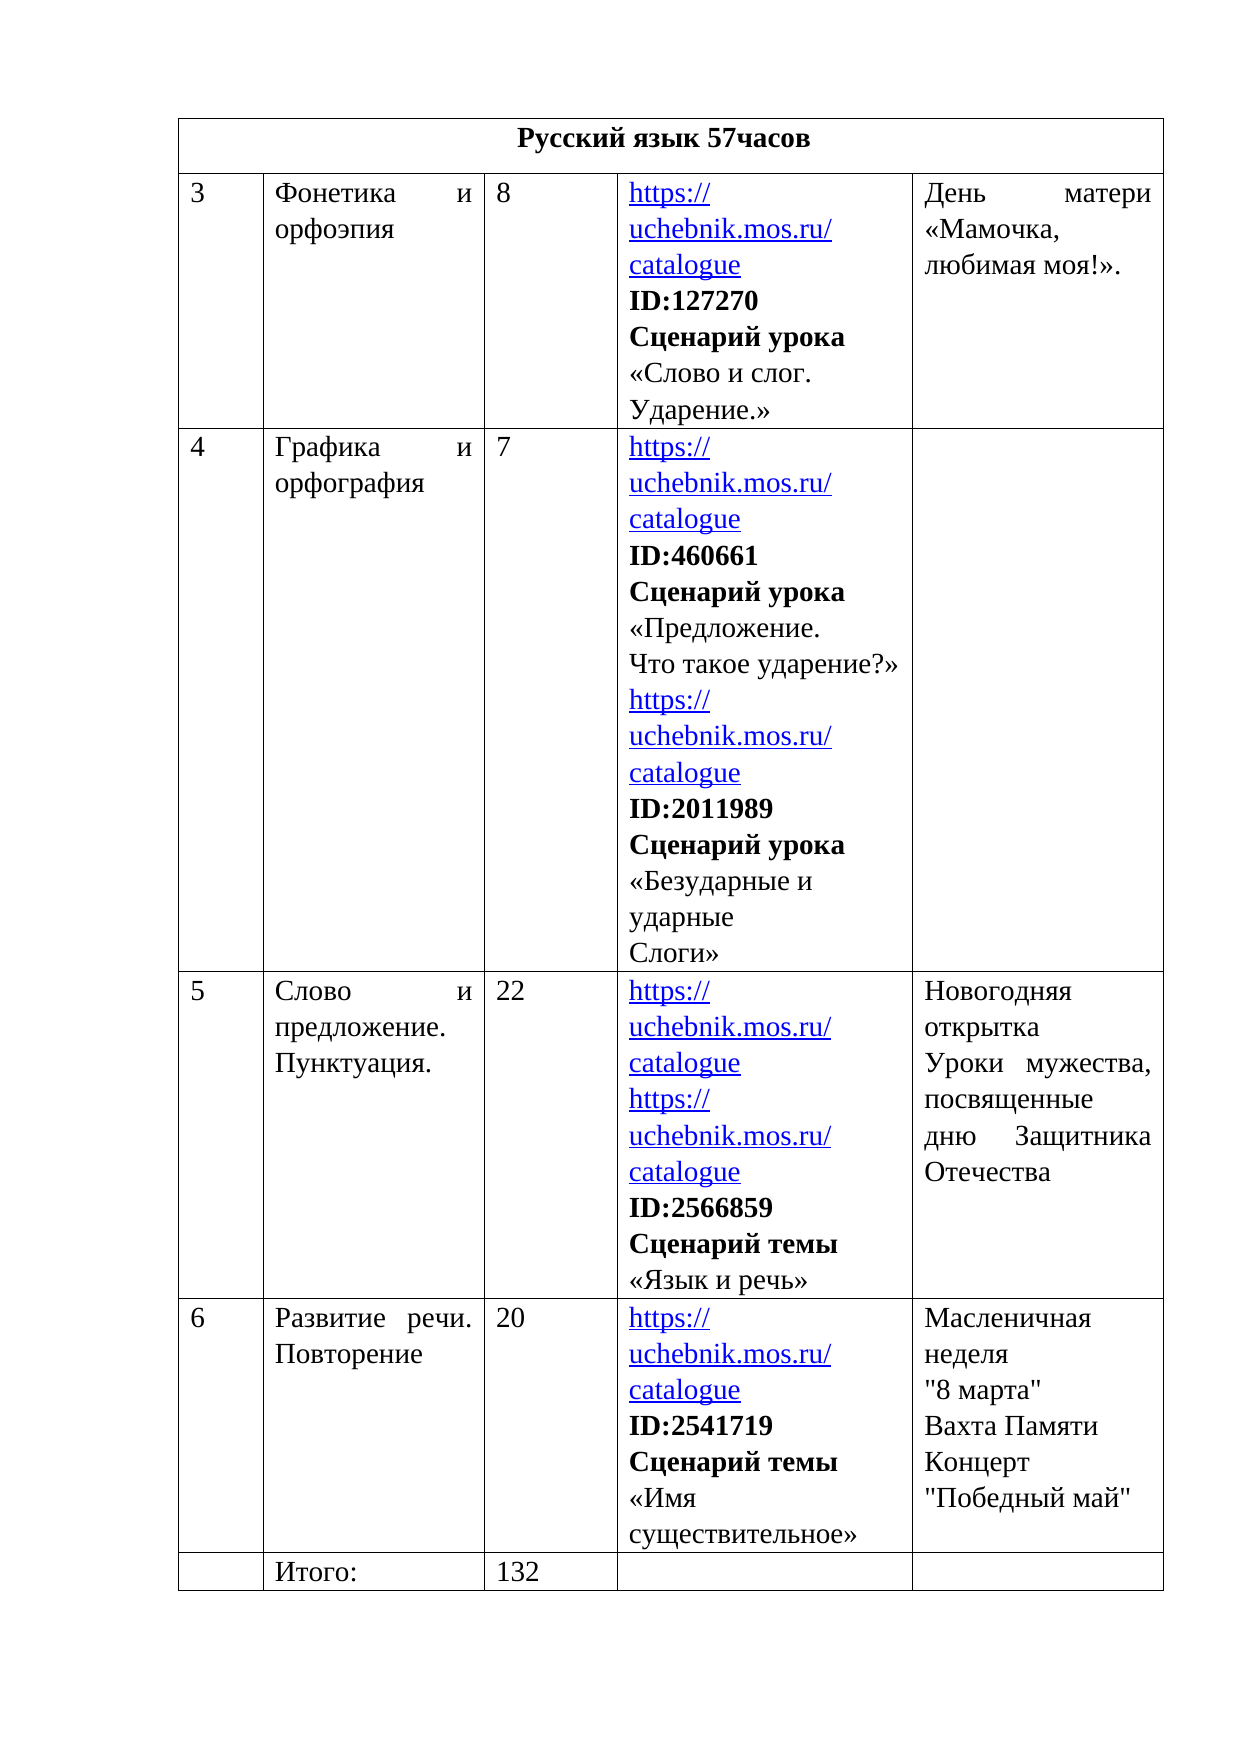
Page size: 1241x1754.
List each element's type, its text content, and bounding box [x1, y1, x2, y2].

table_cell Итого: [264, 1553, 484, 1590]
table_cell https://uchebnik.mos.ru/catalogue ID:127270 Сценарий урока «Слово и слог. Ударение.» [618, 174, 912, 427]
table_cell 7 [485, 429, 617, 971]
table_cell [913, 1553, 1163, 1590]
table_cell 20 [485, 1299, 617, 1552]
table_cell [913, 429, 1163, 971]
table_cell 8 [485, 174, 617, 427]
table_cell День матери «Мамочка, любимая моя!». [913, 174, 1163, 427]
table_cell https://uchebnik.mos.ru/catalogue https://uchebnik.mos.ru/catalogue ID:2566859 Сценарий темы «Язык и речь» [618, 972, 912, 1298]
table_cell [179, 119, 263, 173]
table_cell Графика и орфография [264, 429, 484, 971]
table_cell 4 [179, 429, 263, 971]
table_cell Новогодняя открытка Уроки мужества, посвященные дню Защитника Отечества [913, 972, 1163, 1298]
table_cell https://uchebnik.mos.ru/catalogue ID:2541719 Сценарий темы «Имя существительное» [618, 1299, 912, 1552]
table_cell Масленичная неделя "8 марта" Вахта Памяти Концерт "Победный май" [913, 1299, 1163, 1552]
table_cell 5 [179, 972, 263, 1298]
table_cell Слово и предложение. Пунктуация. [264, 972, 484, 1298]
table_cell 132 [485, 1553, 617, 1590]
table_cell [179, 1553, 263, 1590]
table_cell Фонетика и орфоэпия [264, 174, 484, 427]
table_cell 6 [179, 1299, 263, 1552]
table_cell https://uchebnik.mos.ru/catalogue ID:460661 Сценарий урока «Предложение. Что такое ударение?» https://uchebnik.mos.ru/catalogue ID:2011989 Сценарий урока «Безударные и ударные Слоги» [618, 429, 912, 971]
table_cell 22 [485, 972, 617, 1298]
table_cell Русский язык 57часов [264, 119, 1163, 173]
table_cell [618, 1553, 912, 1590]
table_cell Развитие речи. Повторение [264, 1299, 484, 1552]
table_cell 3 [179, 174, 263, 427]
